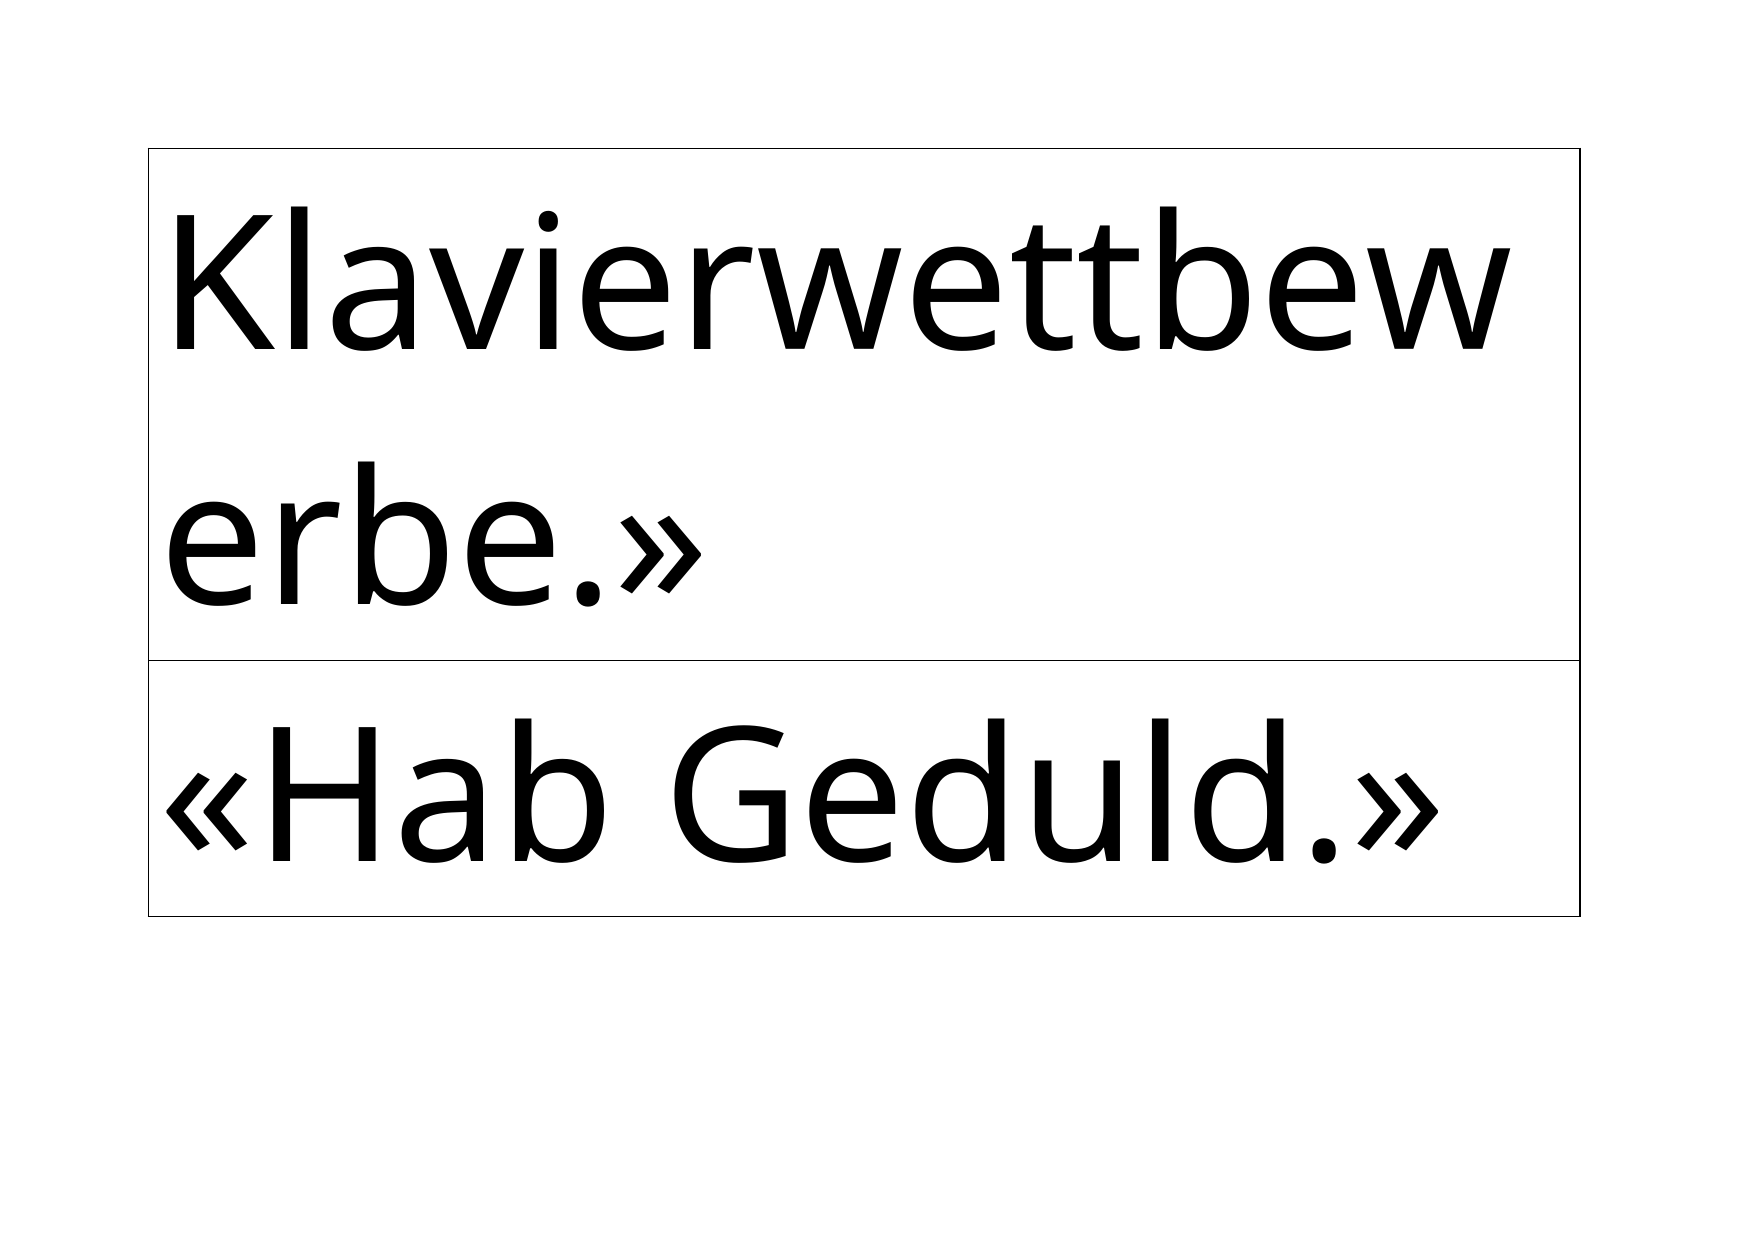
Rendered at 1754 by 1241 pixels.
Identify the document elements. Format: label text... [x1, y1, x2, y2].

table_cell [149, 149, 1579, 659]
table_cell «Hab Geduld.» [149, 661, 1579, 916]
